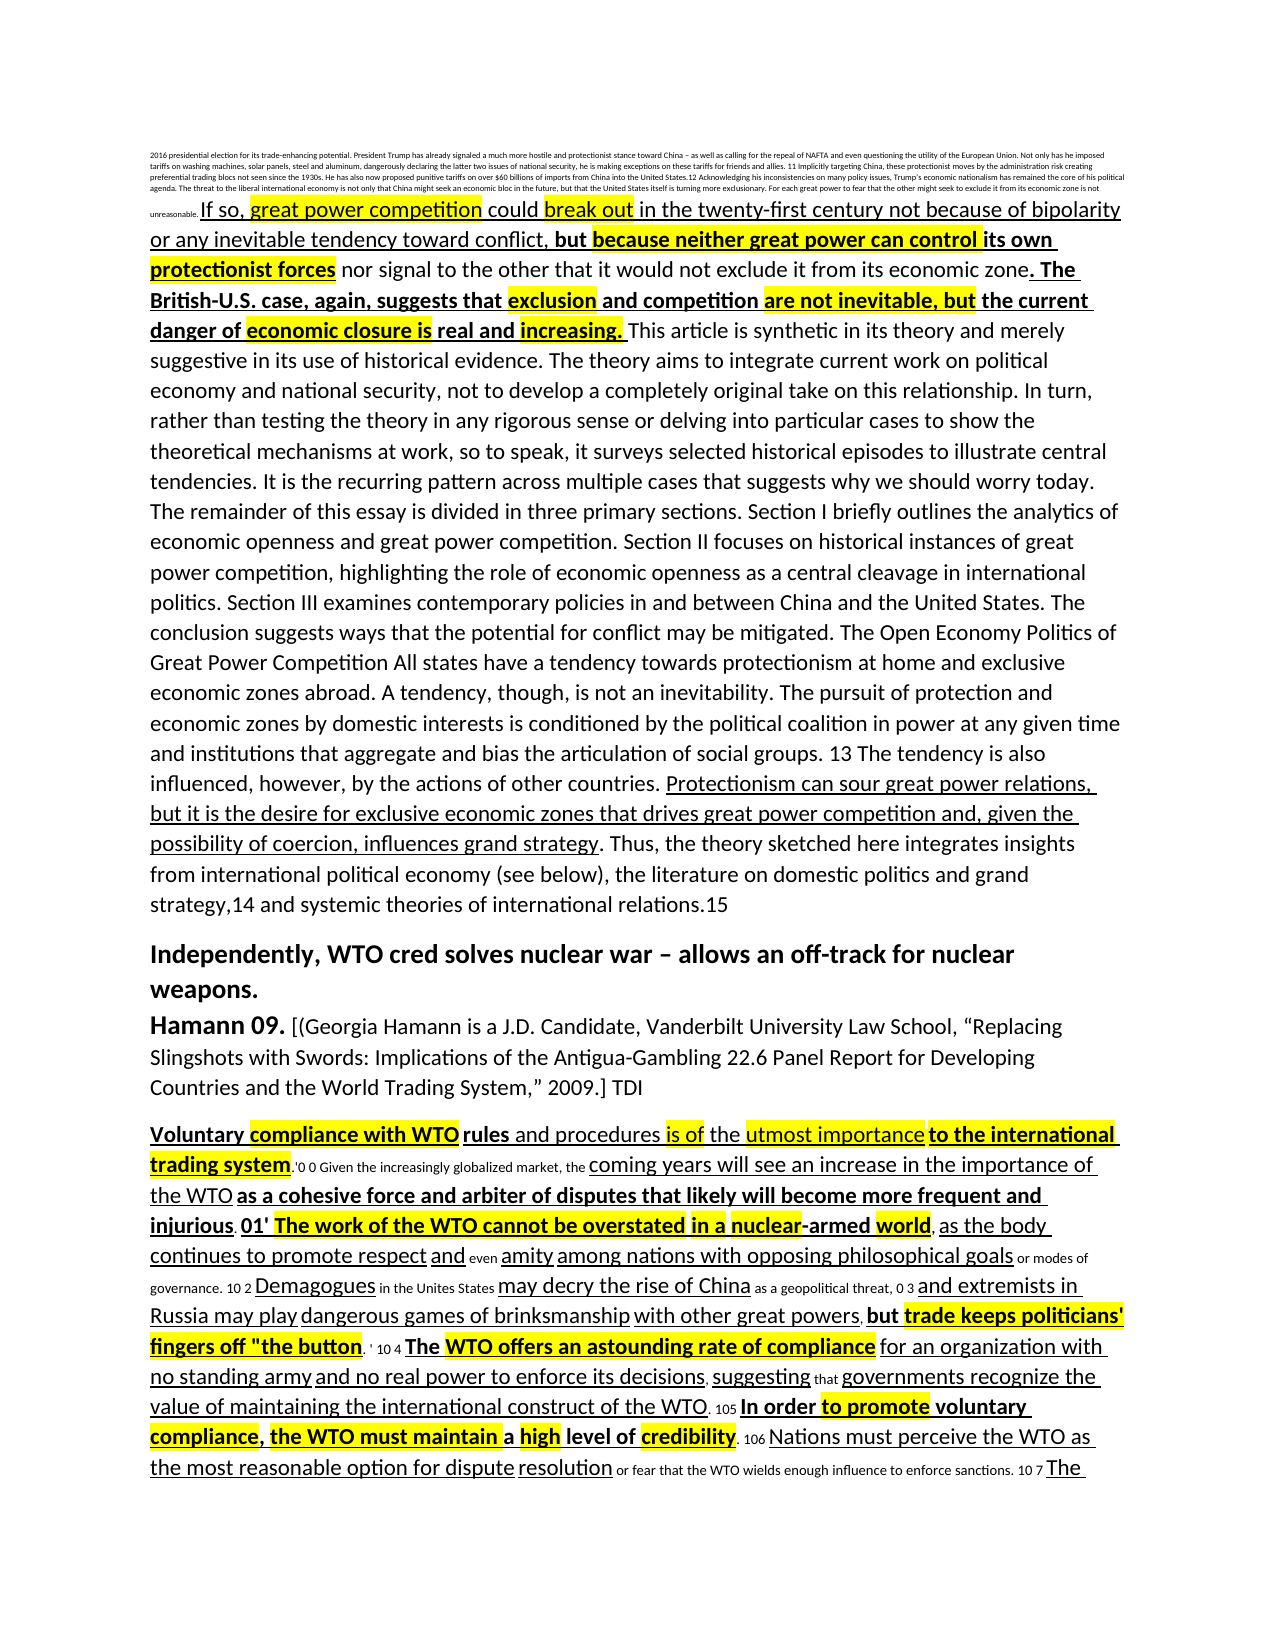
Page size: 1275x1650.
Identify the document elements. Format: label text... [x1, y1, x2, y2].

text Hamann 09. [(Georgia Hamann is a J.D. Candidate, Vanderbilt University Law School, “Replacing Slingshots with Swords: Implications of the Antigua-Gambling 22.6 Panel Report for Developing Countries and the World Trading System,” 2009.] TDI [150, 1008, 1125, 1102]
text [150, 150, 1125, 918]
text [150, 1120, 1125, 1481]
text Independently, WTO cred solves nuclear war – allows an off-track for nuclear weapons. [150, 937, 1125, 1006]
